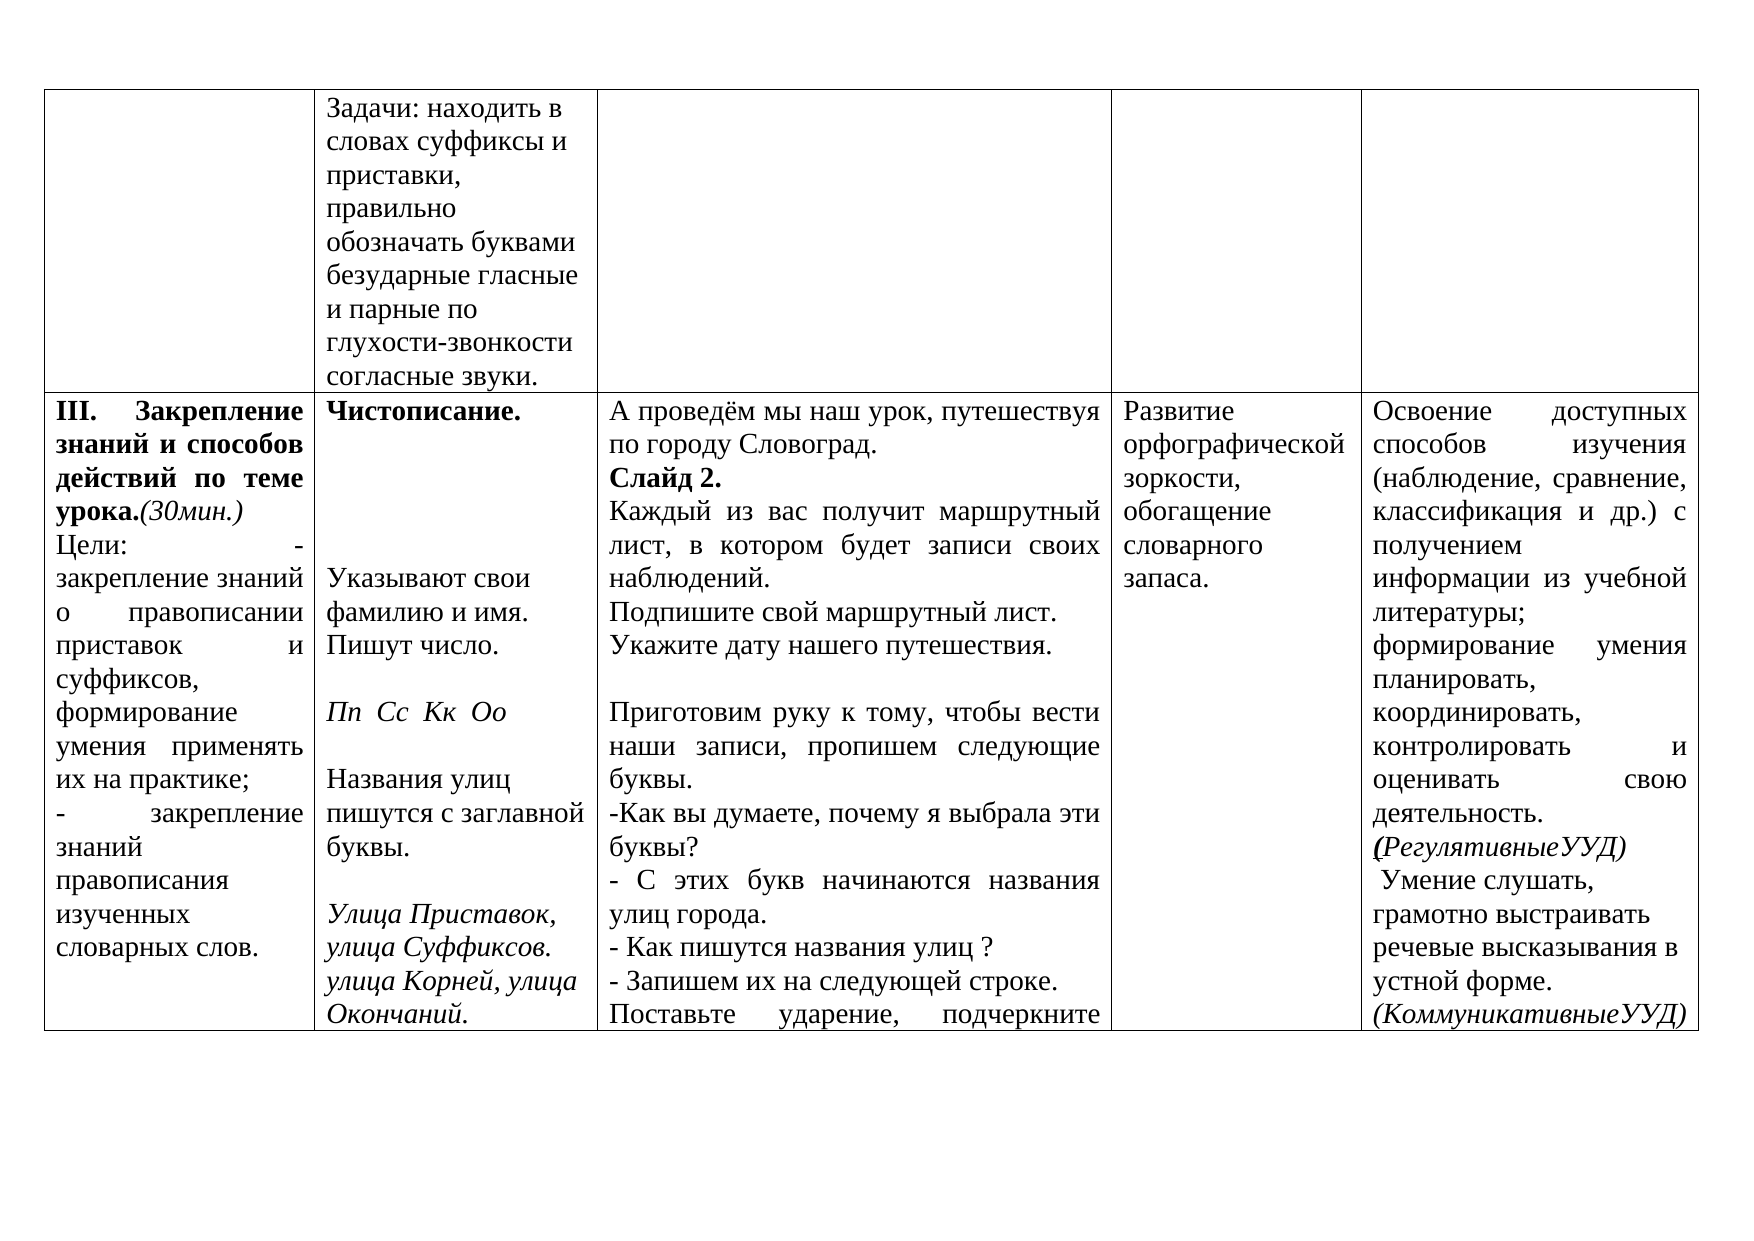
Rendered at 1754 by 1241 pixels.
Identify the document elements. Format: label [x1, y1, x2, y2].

table_cell [1112, 90, 1361, 392]
table_cell [315, 90, 597, 392]
table_cell [1112, 393, 1361, 1030]
table_cell [1362, 393, 1698, 1030]
table_cell [1362, 90, 1698, 392]
table_cell [598, 90, 1111, 392]
table_cell [45, 90, 314, 392]
table_cell [315, 393, 597, 1030]
table_cell [598, 393, 1111, 1030]
table_cell [45, 393, 314, 1030]
